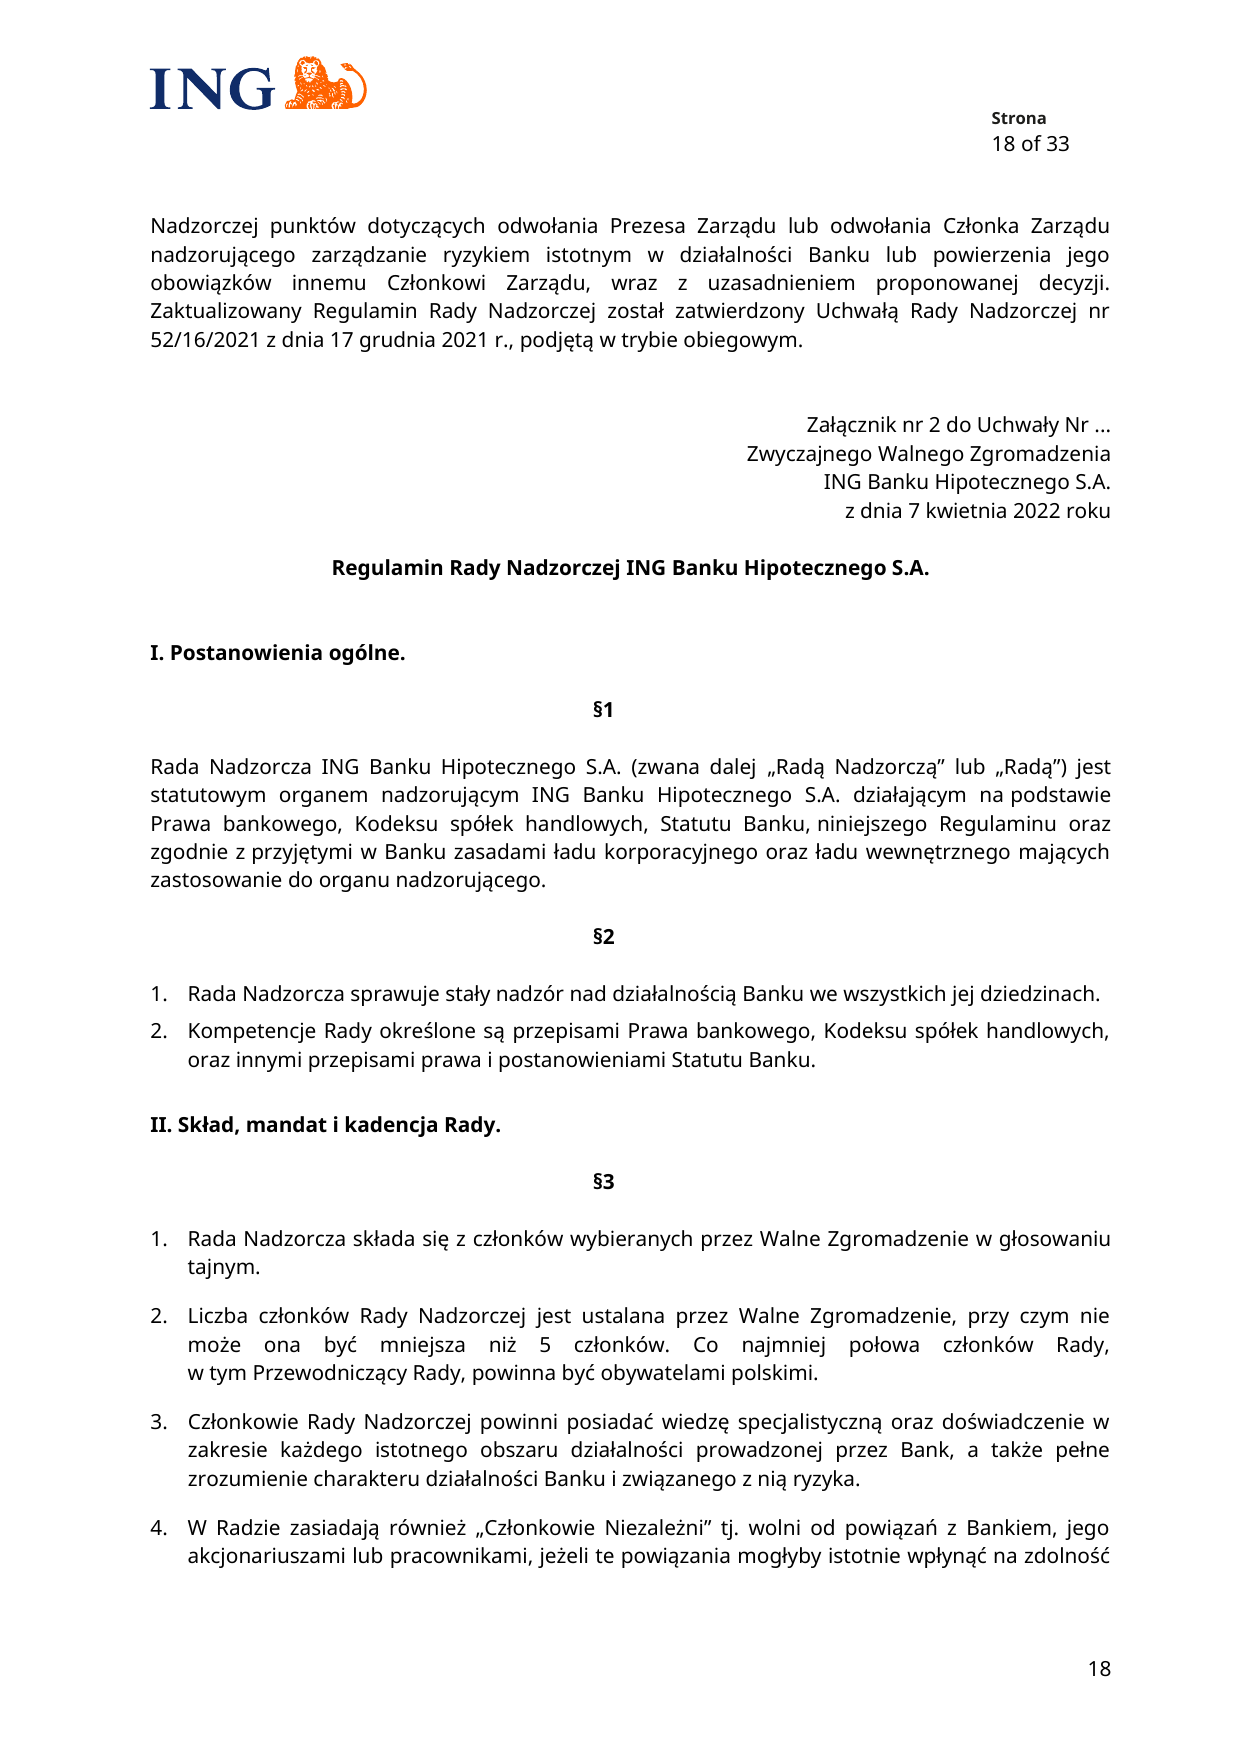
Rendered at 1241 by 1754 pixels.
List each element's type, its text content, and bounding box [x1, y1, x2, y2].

list Rada Nadzorcza składa się z członków wybieranych przez Walne Zgromadzenie w głosowaniu tajnym. [150, 1224, 1111, 1281]
text II. Skład, mandat i kadencja Rady. [150, 1110, 1111, 1139]
text Regulamin Rady Nadzorczej ING Banku Hipotecznego S.A. [150, 553, 1111, 581]
list Członkowie Rady Nadzorczej powinni posiadać wiedzę specjalistyczną oraz doświadczenie w zakresie każdego istotnego obszaru działalności prowadzonej przez Bank, a także pełne zrozumienie charakteru działalności Banku i związanego z nią ryzyka. [150, 1407, 1111, 1492]
list Kompetencje Rady określone są przepisami Prawa bankowego, Kodeksu spółek handlowych, oraz innymi przepisami prawa i postanowieniami Statutu Banku. [150, 1016, 1111, 1073]
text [150, 211, 1111, 353]
text Załącznik nr 2 do Uchwały Nr ... [150, 411, 1111, 439]
text ING Banku Hipotecznego S.A. [150, 467, 1111, 496]
text §2 [519, 922, 1111, 951]
text Zwyczajnego Walnego Zgromadzenia [150, 439, 1111, 467]
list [150, 1513, 1111, 1569]
list Rada Nadzorcza sprawuje stały nadzór nad działalnością Banku we wszystkich jej dziedzinach. [150, 979, 1111, 1008]
text z dnia 7 kwietnia 2022 roku [225, 496, 1111, 524]
text I. Postanowienia ogólne. [150, 638, 1111, 667]
text §1 [519, 695, 1111, 723]
text Rada Nadzorcza ING Banku Hipotecznego S.A. (zwana dalej „Radą Nadzorczą” lub „Radą”) jest statutowym organem nadzorującym ING Banku Hipotecznego S.A. działającym na podstawie Prawa bankowego, Kodeksu spółek handlowych, Statutu Banku, niniejszego Regulaminu oraz zgodnie z przyjętymi w Banku zasadami ładu korporacyjnego oraz ładu wewnętrznego mających zastosowanie do organu nadzorującego. [150, 752, 1111, 894]
list Liczba członków Rady Nadzorczej jest ustalana przez Walne Zgromadzenie, przy czym nie może ona być mniejsza niż 5 członków. Co najmniej połowa członków Rady, w tym Przewodniczący Rady, powinna być obywatelami polskimi. [150, 1301, 1111, 1387]
text §3 [558, 1167, 1111, 1196]
